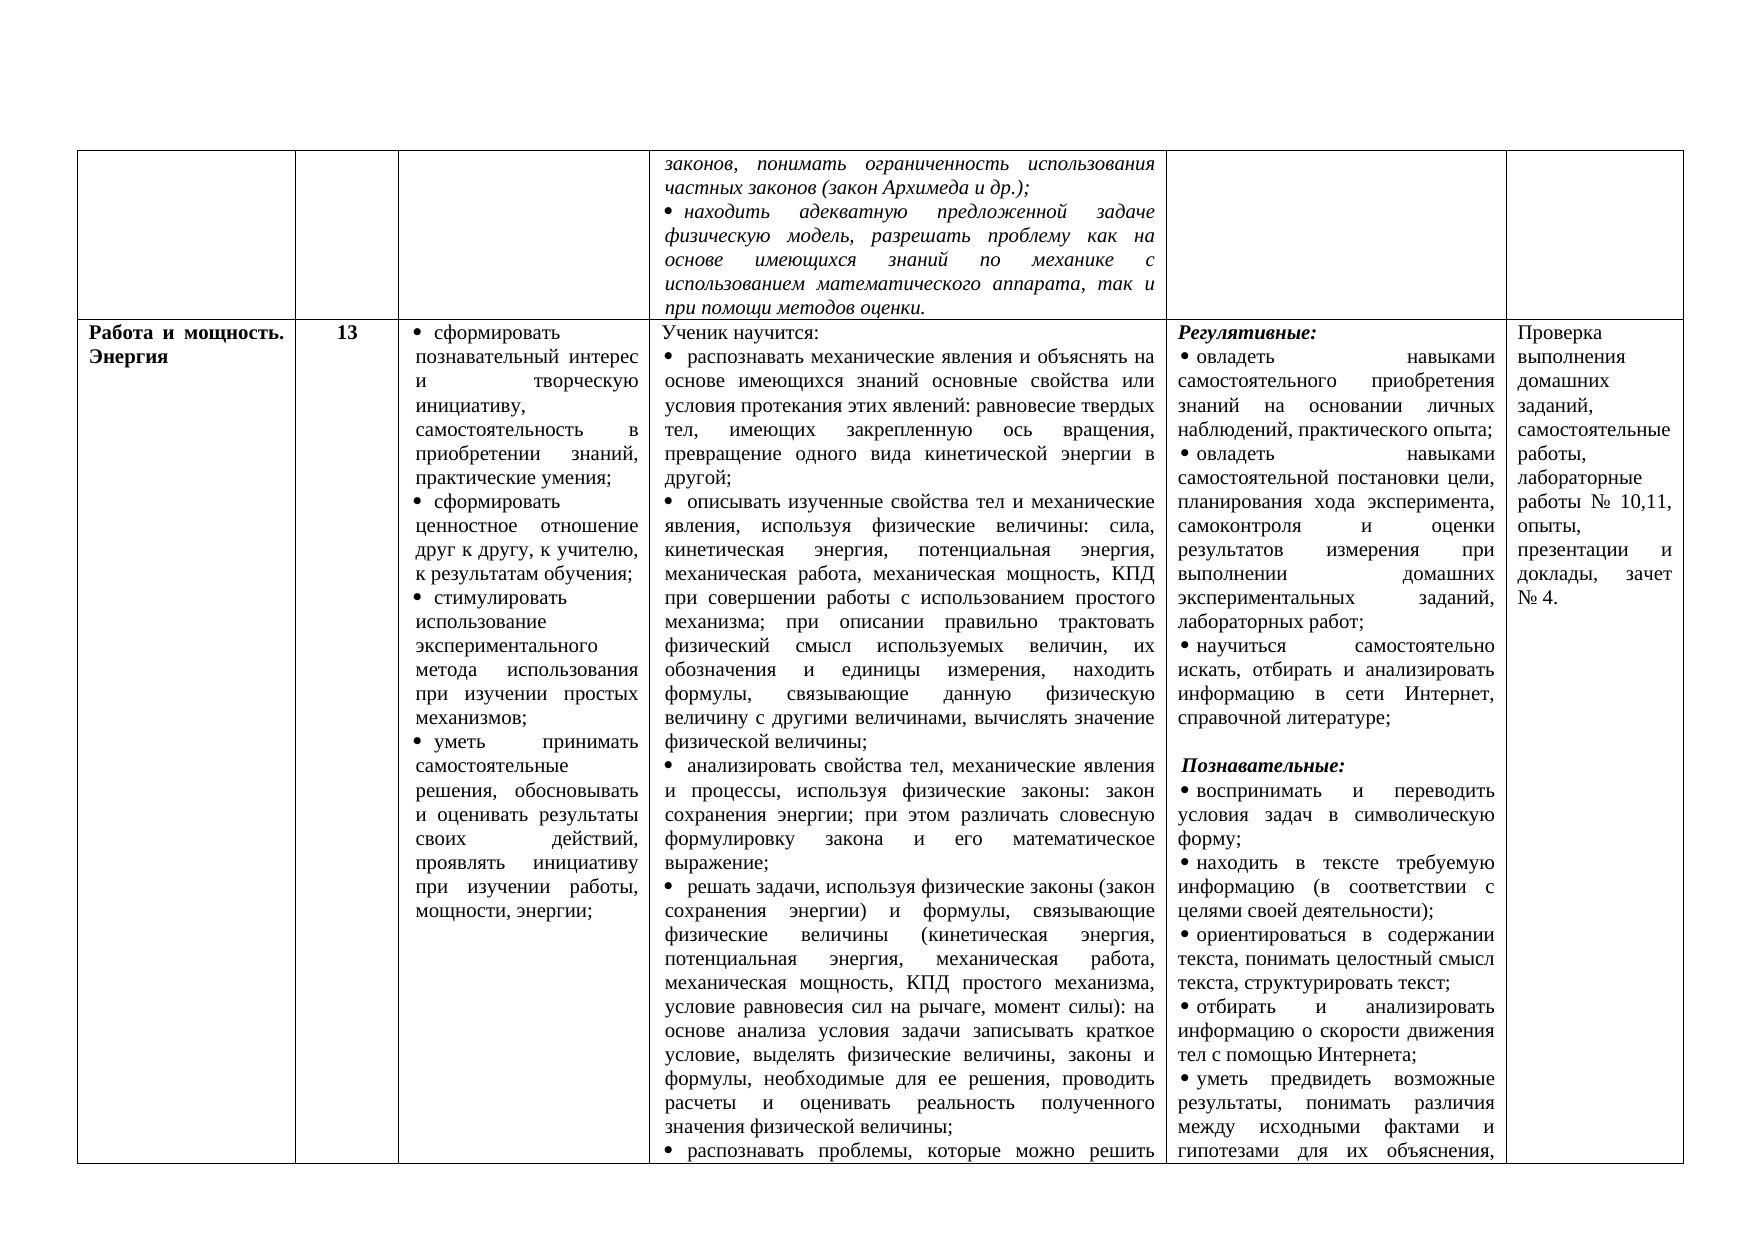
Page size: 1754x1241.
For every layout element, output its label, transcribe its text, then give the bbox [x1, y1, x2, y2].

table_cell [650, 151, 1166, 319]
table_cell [78, 320, 295, 1162]
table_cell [78, 151, 295, 319]
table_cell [650, 320, 1166, 1162]
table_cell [1507, 151, 1683, 319]
table_cell 20 [296, 151, 398, 319]
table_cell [1507, 320, 1683, 1162]
table_cell 13 [296, 320, 398, 1162]
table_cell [1167, 320, 1506, 1162]
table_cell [1167, 151, 1506, 319]
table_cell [399, 320, 649, 1162]
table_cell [399, 151, 649, 319]
